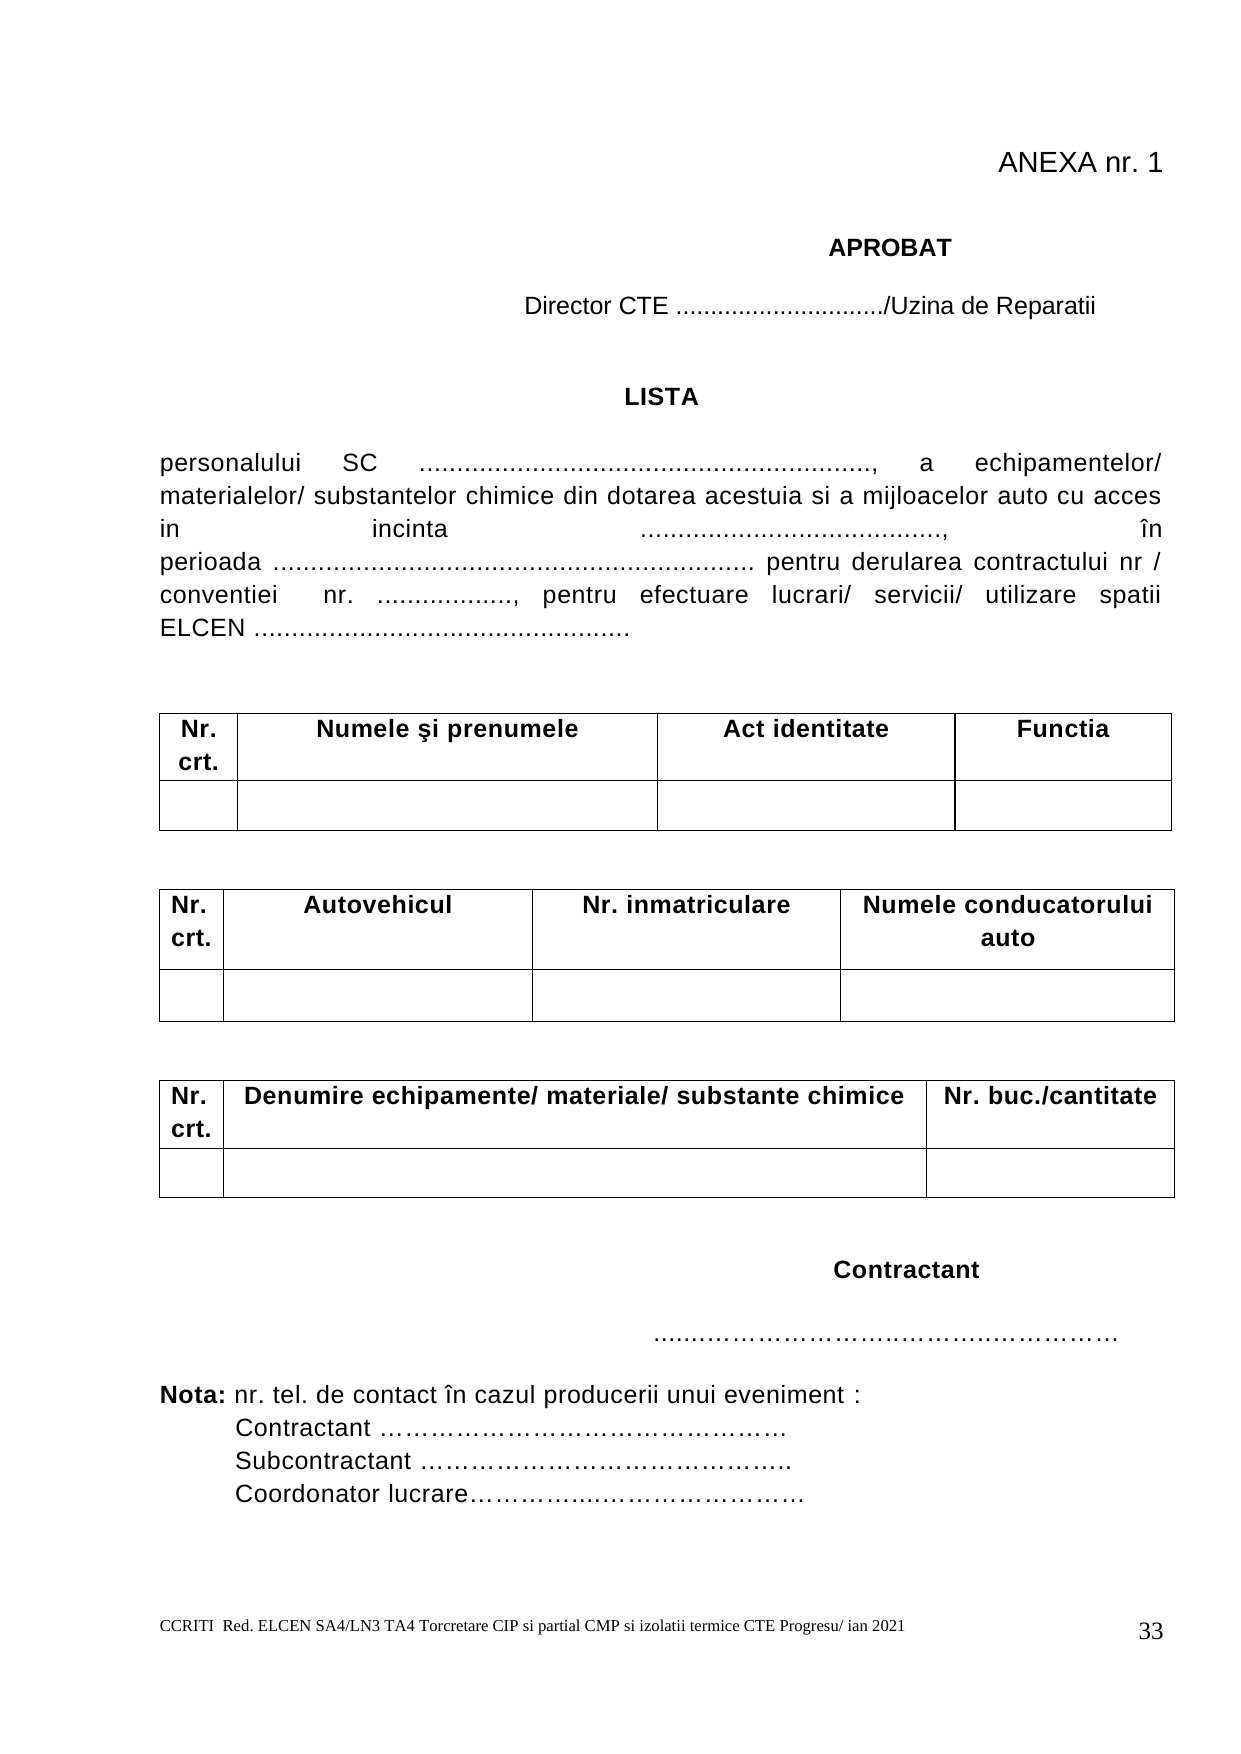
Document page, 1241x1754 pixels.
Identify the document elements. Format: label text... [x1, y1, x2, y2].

text APROBAT [159, 233, 1163, 262]
table_cell [160, 1149, 223, 1197]
text Coordonator lucrare…………....…………………… [159, 1479, 1163, 1508]
text ANEXA nr. 1 [159, 145, 1163, 179]
table_cell [224, 970, 532, 1021]
text Contractant ………………………………………… [159, 1413, 1163, 1442]
table_cell [841, 970, 1174, 1021]
table_cell [238, 781, 657, 830]
text LISTA [159, 382, 1163, 411]
text Contractant [159, 1255, 1163, 1284]
table_header Nr. crt. [160, 1081, 223, 1147]
text personalului SC ............................................................, a echipamentelor/ materialelor/ substantelor chimice din dotarea acestuia si a mijloacelor auto cu acces in incinta ........................................, în perioada ................................................................ pentru derularea contractului nr / conventiei nr. .................., pentru efectuare lucrari/ servicii/ utilizare spatii ELCEN .................................................. [159, 448, 1163, 642]
text .......…………………..………..…………… [609, 1284, 1163, 1346]
table_header Numele conducatorului auto [841, 890, 1174, 968]
table_header Denumire echipamente/ materiale/ substante chimice [224, 1081, 926, 1147]
table_header Nr. crt. [160, 890, 223, 968]
table_cell [658, 781, 954, 830]
table_header Functia [956, 714, 1171, 780]
text Nota: nr. tel. de contact în cazul producerii unui eveniment : [159, 1380, 1163, 1409]
table_header Numele şi prenumele [238, 714, 657, 780]
table_cell [160, 970, 223, 1021]
table_header Act identitate [658, 714, 954, 780]
table_cell [927, 1149, 1174, 1197]
table_header Autovehicul [224, 890, 532, 968]
table_cell [956, 781, 1171, 830]
table_cell [533, 970, 840, 1021]
table_cell [160, 781, 237, 830]
table_header Nr. buc./cantitate [927, 1081, 1174, 1147]
text Subcontractant …………………………………….. [159, 1446, 1163, 1475]
text Director CTE ............................../Uzina de Reparatii [159, 291, 1163, 319]
table_header Nr. crt. [160, 714, 237, 780]
table_header Nr. inmatriculare [533, 890, 840, 968]
table_cell [224, 1149, 926, 1197]
